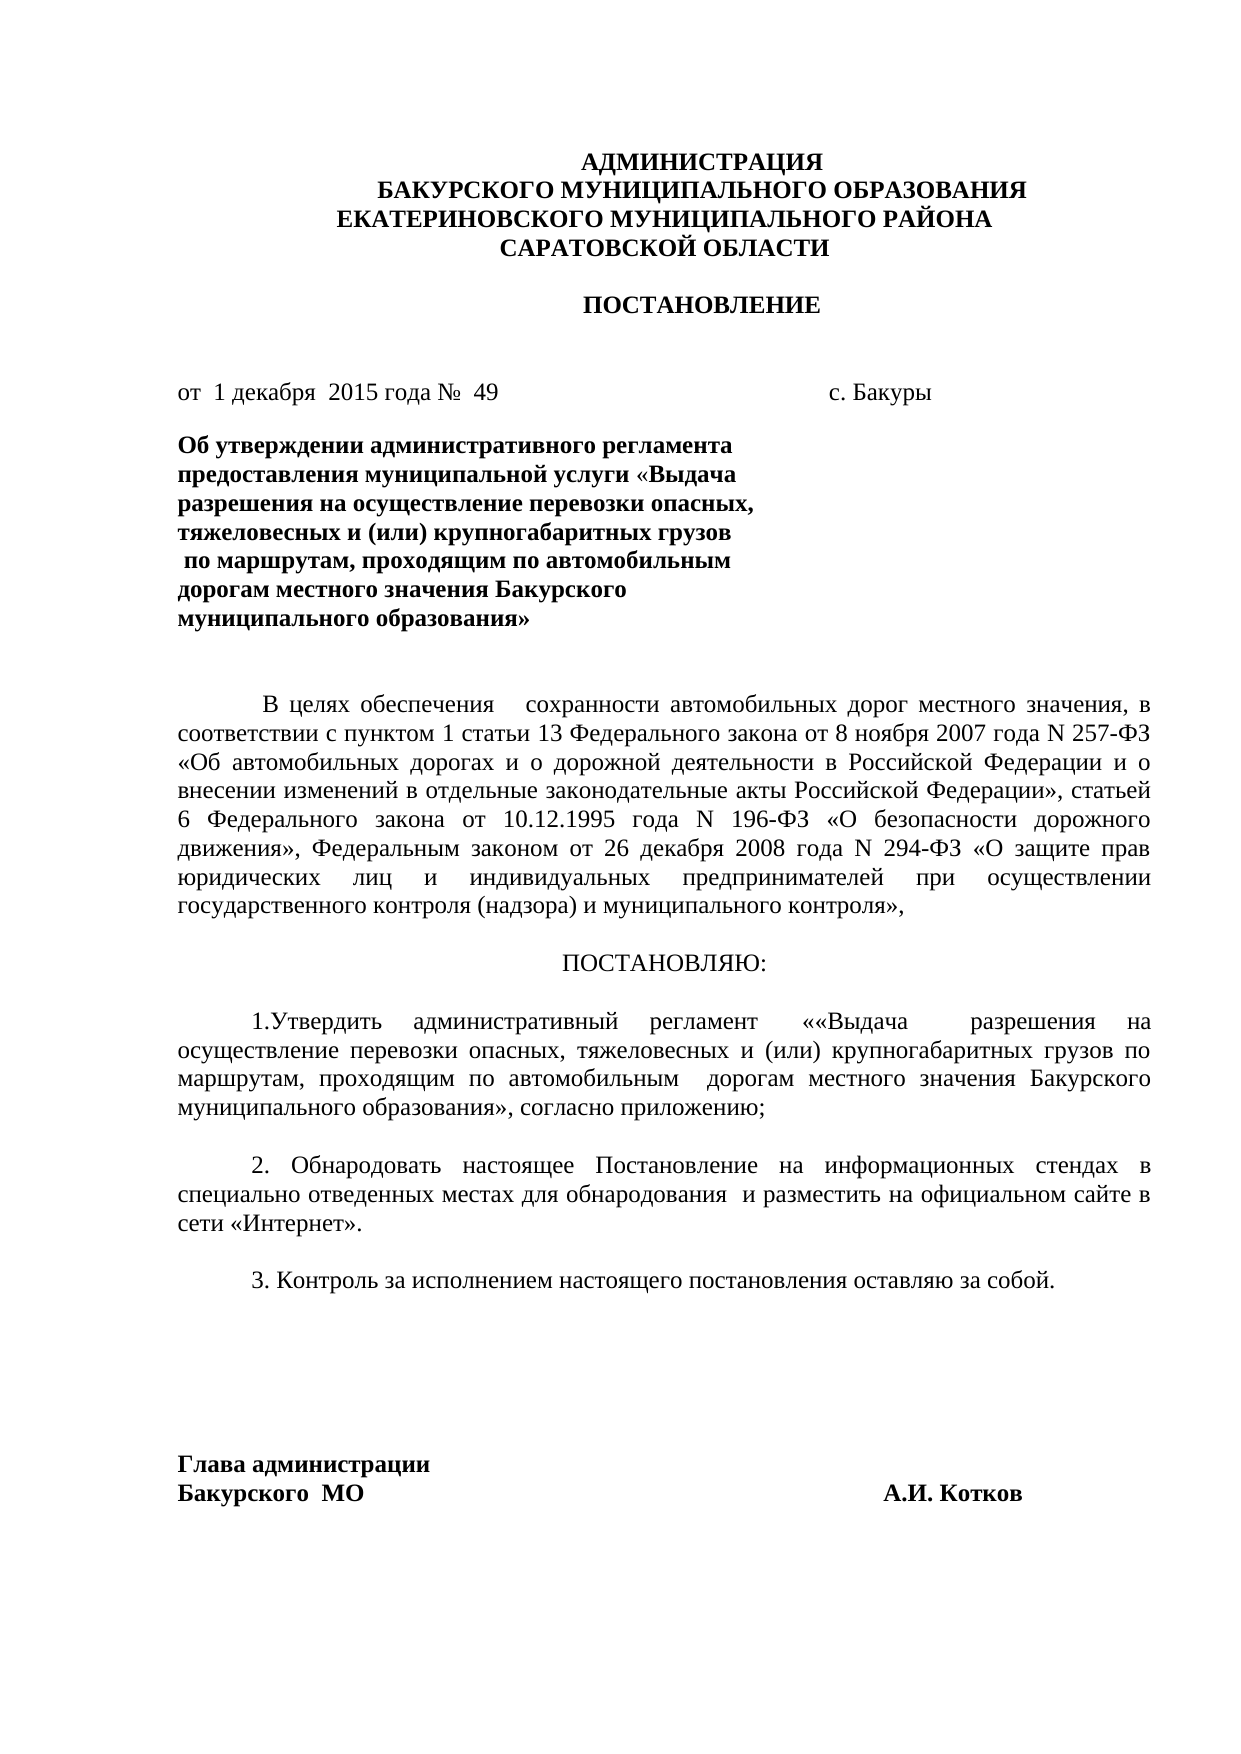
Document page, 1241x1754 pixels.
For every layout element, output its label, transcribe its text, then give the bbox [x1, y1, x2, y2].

text 2. Обнародовать настоящее Постановление на информационных стендах в специально отведенных местах для обнародования и разместить на официальном сайте в сети «Интернет». [177, 1150, 1152, 1236]
text ПОСТАНОВЛЯЮ: [177, 948, 1152, 977]
text Глава администрации [177, 1449, 1152, 1478]
text В целях обеспечения сохранности автомобильных дорог местного значения, в соответствии с пунктом 1 статьи 13 Федерального закона от 8 ноября 2007 года N 257-ФЗ «Об автомобильных дорогах и о дорожной деятельности в Российской Федерации и о внесении изменений в отдельные законодательные акты Российской Федерации», статьей 6 Федерального закона от 10.12.1995 года N 196-ФЗ «О безопасности дорожного движения», Федеральным законом от 26 декабря 2008 года N 294-ФЗ «О защите прав юридических лиц и индивидуальных предпринимателей при осуществлении государственного контроля (надзора) и муниципального контроля», [177, 689, 1152, 919]
text БАКУРСКОГО МУНИЦИПАЛЬНОГО ОБРАЗОВАНИЯ ЕКАТЕРИНОВСКОГО МУНИЦИПАЛЬНОГО РАЙОНА САРАТОВСКОЙ ОБЛАСТИ [177, 176, 1152, 262]
text дорогам местного значения Бакурского [177, 574, 1152, 603]
text разрешения на осуществление перевозки опасных, [177, 488, 1152, 517]
text 1.Утвердить административный регламент ««Выдача разрешения на осуществление перевозки опасных, тяжеловесных и (или) крупногабаритных грузов по маршрутам, проходящим по автомобильным дорогам местного значения Бакурского муниципального образования», согласно приложению; [177, 1006, 1152, 1121]
text ПОСТАНОВЛЕНИЕ [177, 291, 1152, 319]
text предоставления муниципальной услуги «Выдача [177, 459, 1152, 488]
text муниципального образования» [177, 603, 1152, 632]
text Бакурского МО А.И. Котков [177, 1478, 1152, 1506]
text по маршрутам, проходящим по автомобильным [177, 546, 1152, 574]
text Об утверждении административного регламента [177, 431, 1152, 459]
text 3. Контроль за исполнением настоящего постановления оставляю за собой. [177, 1266, 1152, 1294]
text АДМИНИСТРАЦИЯ [177, 147, 1152, 176]
text тяжеловесных и (или) крупногабаритных грузов [177, 517, 1152, 546]
text от 1 декабря 2015 года № 49 с. Бакуры [177, 377, 1152, 406]
